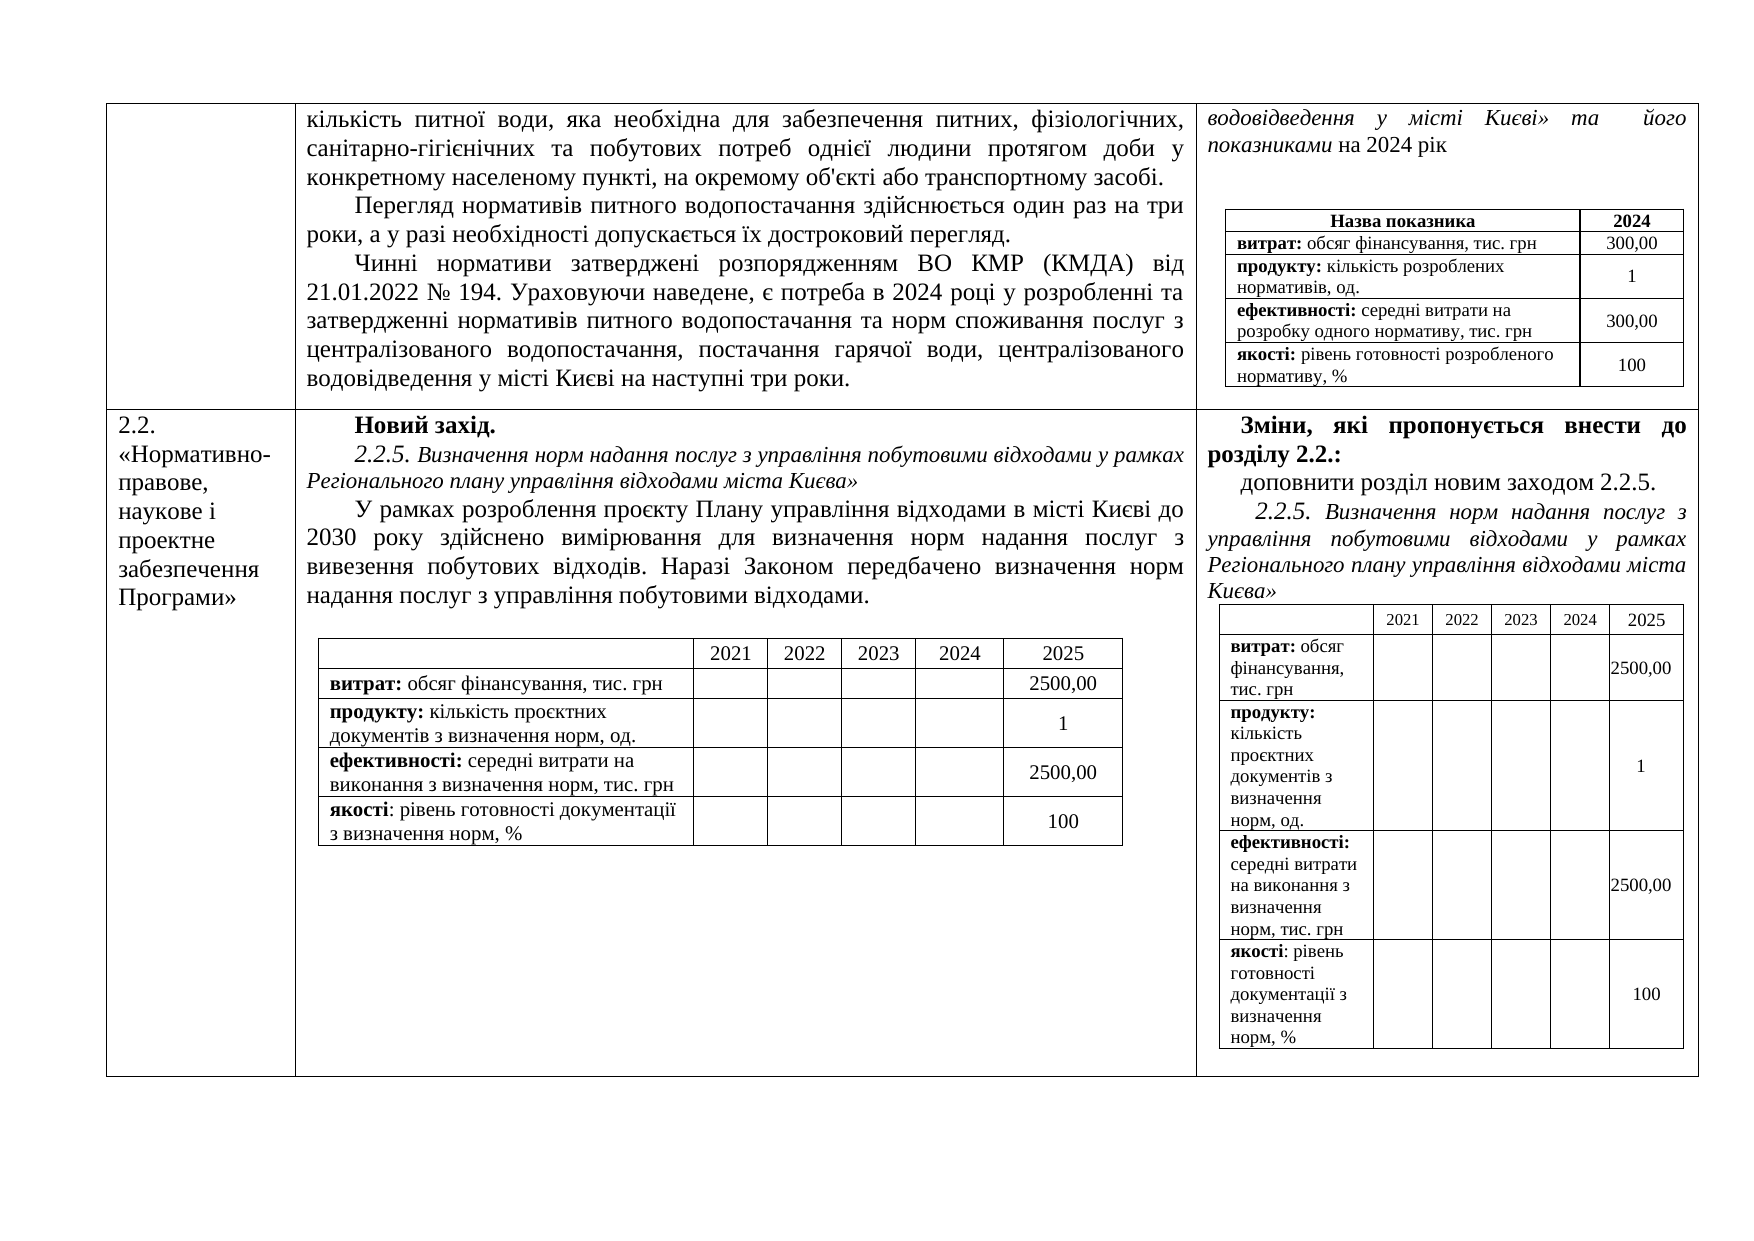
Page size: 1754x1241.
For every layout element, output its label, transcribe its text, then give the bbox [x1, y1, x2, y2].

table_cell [107, 104, 295, 409]
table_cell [1197, 104, 1698, 409]
table_cell Зміни, які пропонується внести до розділу 2.2.: доповнити розділ новим заходом 2.2.5. 2.2.5. Визначення норм надання послуг з управління побутовими відходами у рамках Регіонального плану управління відходами міста Києва» [1197, 410, 1698, 1076]
table_cell Новий захід. 2.2.5. Визначення норм надання послуг з управління побутовими відходами у рамках Регіонального плану управління відходами міста Києва» У рамках розроблення проєкту Плану управління відходами в місті Києві до 2030 року здійснено вимірювання для визначення норм надання послуг з вивезення побутових відходів. Наразі Законом передбачено визначення норм надання послуг з управління побутовими відходами. [296, 410, 1196, 1076]
table_cell 2.2. «Нормативно-правове, наукове і проектне забезпечення Програми» [107, 410, 295, 1076]
